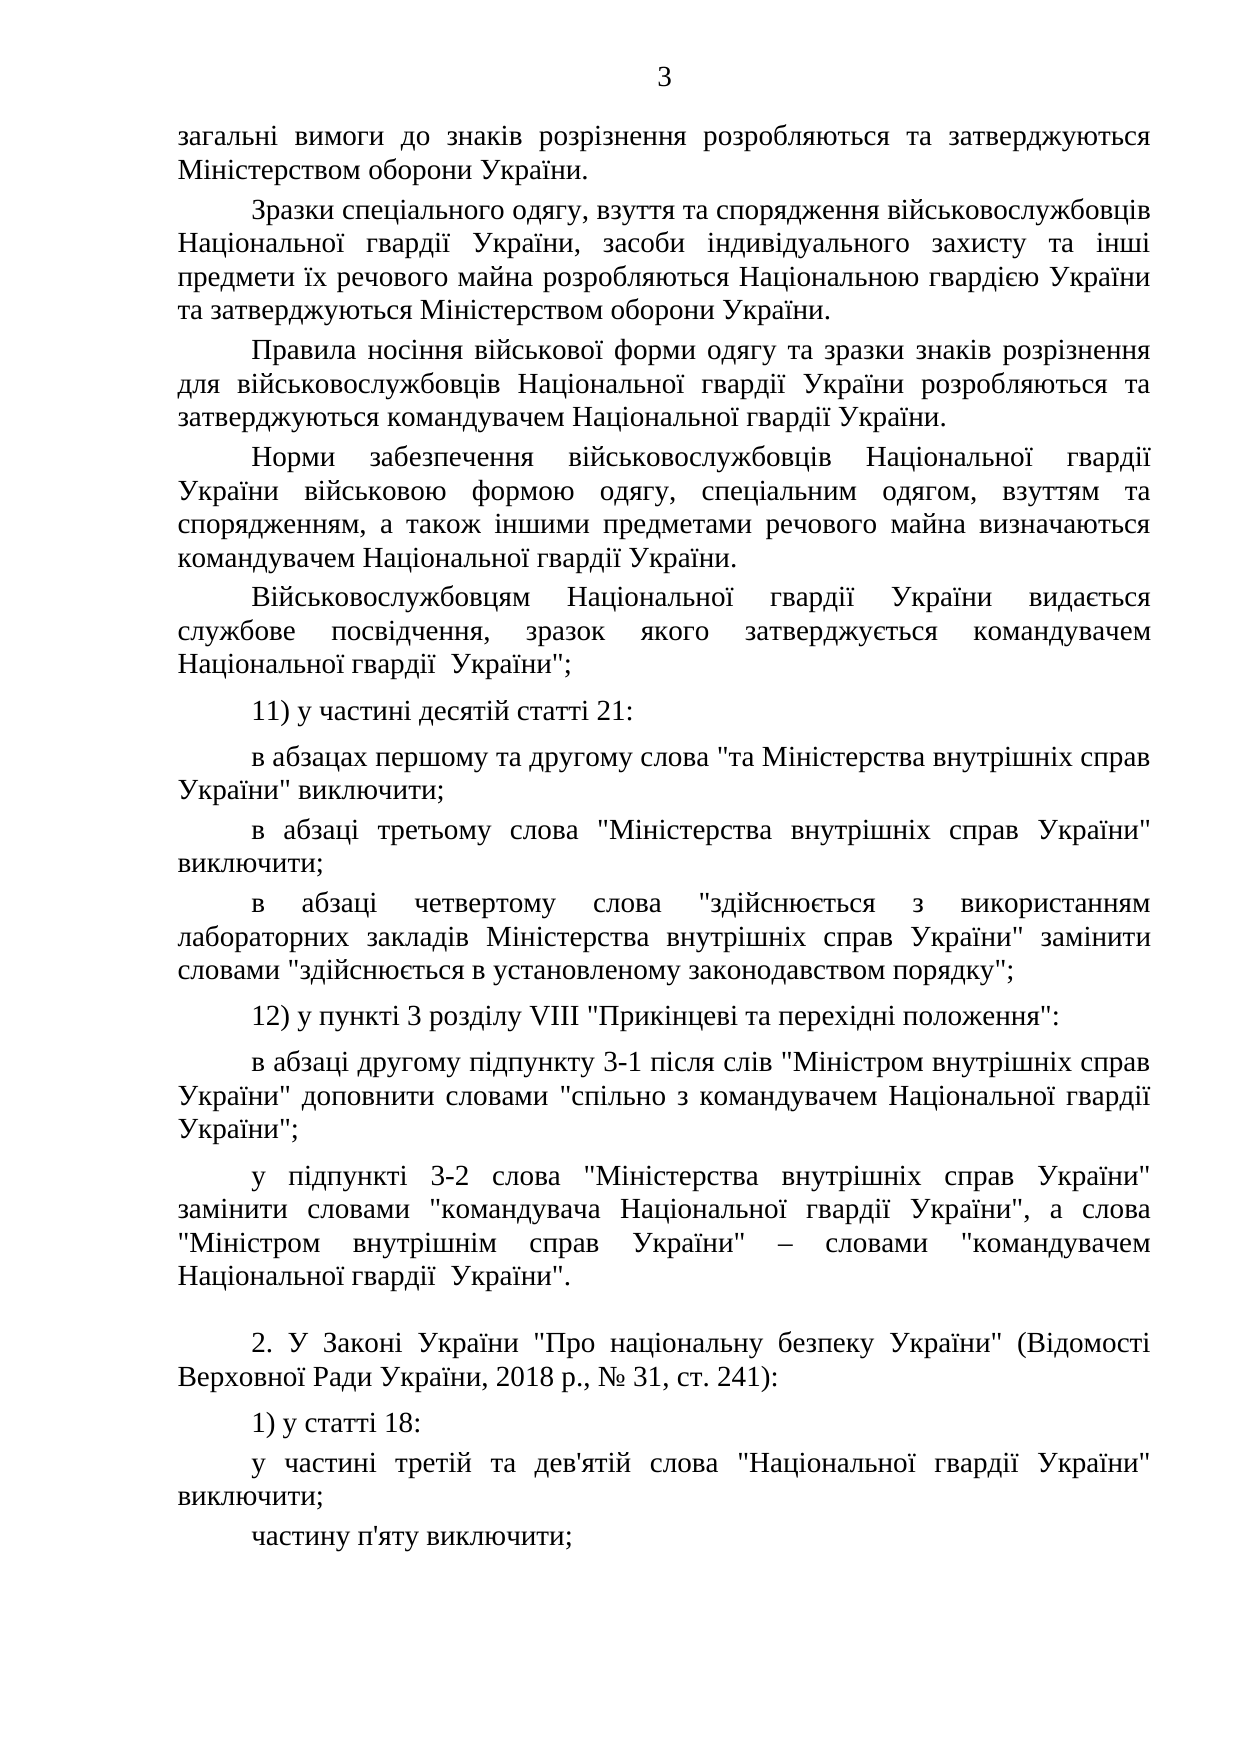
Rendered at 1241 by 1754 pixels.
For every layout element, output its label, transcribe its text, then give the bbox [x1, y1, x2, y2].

text Правила носіння військової форми одягу та зразки знаків розрізнення для військовослужбовців Національної гвардії України розробляються та затверджуються командувачем Національної гвардії України. [177, 332, 1152, 433]
text в абзацах першому та другому слова "та Міністерства внутрішніх справ України" виключити; [177, 739, 1152, 806]
text 1) у статті 18: [177, 1405, 1152, 1438]
text Зразки спеціального одягу, взуття та спорядження військовослужбовців Національної гвардії України, засоби індивідуального захисту та інші предмети їх речового майна розробляються Національною гвардією України та затверджуються Міністерством оборони України. [177, 192, 1152, 326]
text у підпункті 3-2 слова "Міністерства внутрішніх справ України" замінити словами "командувача Національної гвардії України", а слова "Міністром внутрішнім справ України" – словами "командувачем Національної гвардії України". [177, 1158, 1152, 1292]
text у частині третій та дев'ятій слова "Національної гвардії України" виключити; [177, 1445, 1152, 1512]
text 11) у частині десятій статті 21: [177, 693, 1152, 726]
text Військовослужбовцям Національної гвардії України видається службове посвідчення, зразок якого затверджується командувачем Національної гвардії України"; [177, 579, 1152, 680]
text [177, 118, 1152, 186]
text в абзаці третьому слова "Міністерства внутрішніх справ України" виключити; [177, 812, 1152, 879]
text частину п'яту виключити; [177, 1518, 1152, 1552]
text в абзаці четвертому слова "здійснюється з використанням лабораторних закладів Міністерства внутрішніх справ України" замінити словами "здійснюється в установленому законодавством порядку"; [177, 885, 1152, 986]
text Норми забезпечення військовослужбовців Національної гвардії України військовою формою одягу, спеціальним одягом, взуттям та спорядженням, а також іншими предметами речового майна визначаються командувачем Національної гвардії України. [177, 439, 1152, 573]
text 12) у пункті 3 розділу VIII "Прикінцеві та перехідні положення": [177, 998, 1152, 1032]
text 2. У Законі України "Про національну безпеку України" (Відомості Верховної Ради України, 2018 р., № 31, ст. 241): [177, 1325, 1152, 1392]
text в абзаці другому підпункту 3-1 після слів "Міністром внутрішніх справ України" доповнити словами "спільно з командувачем Національної гвардії України"; [177, 1044, 1152, 1145]
